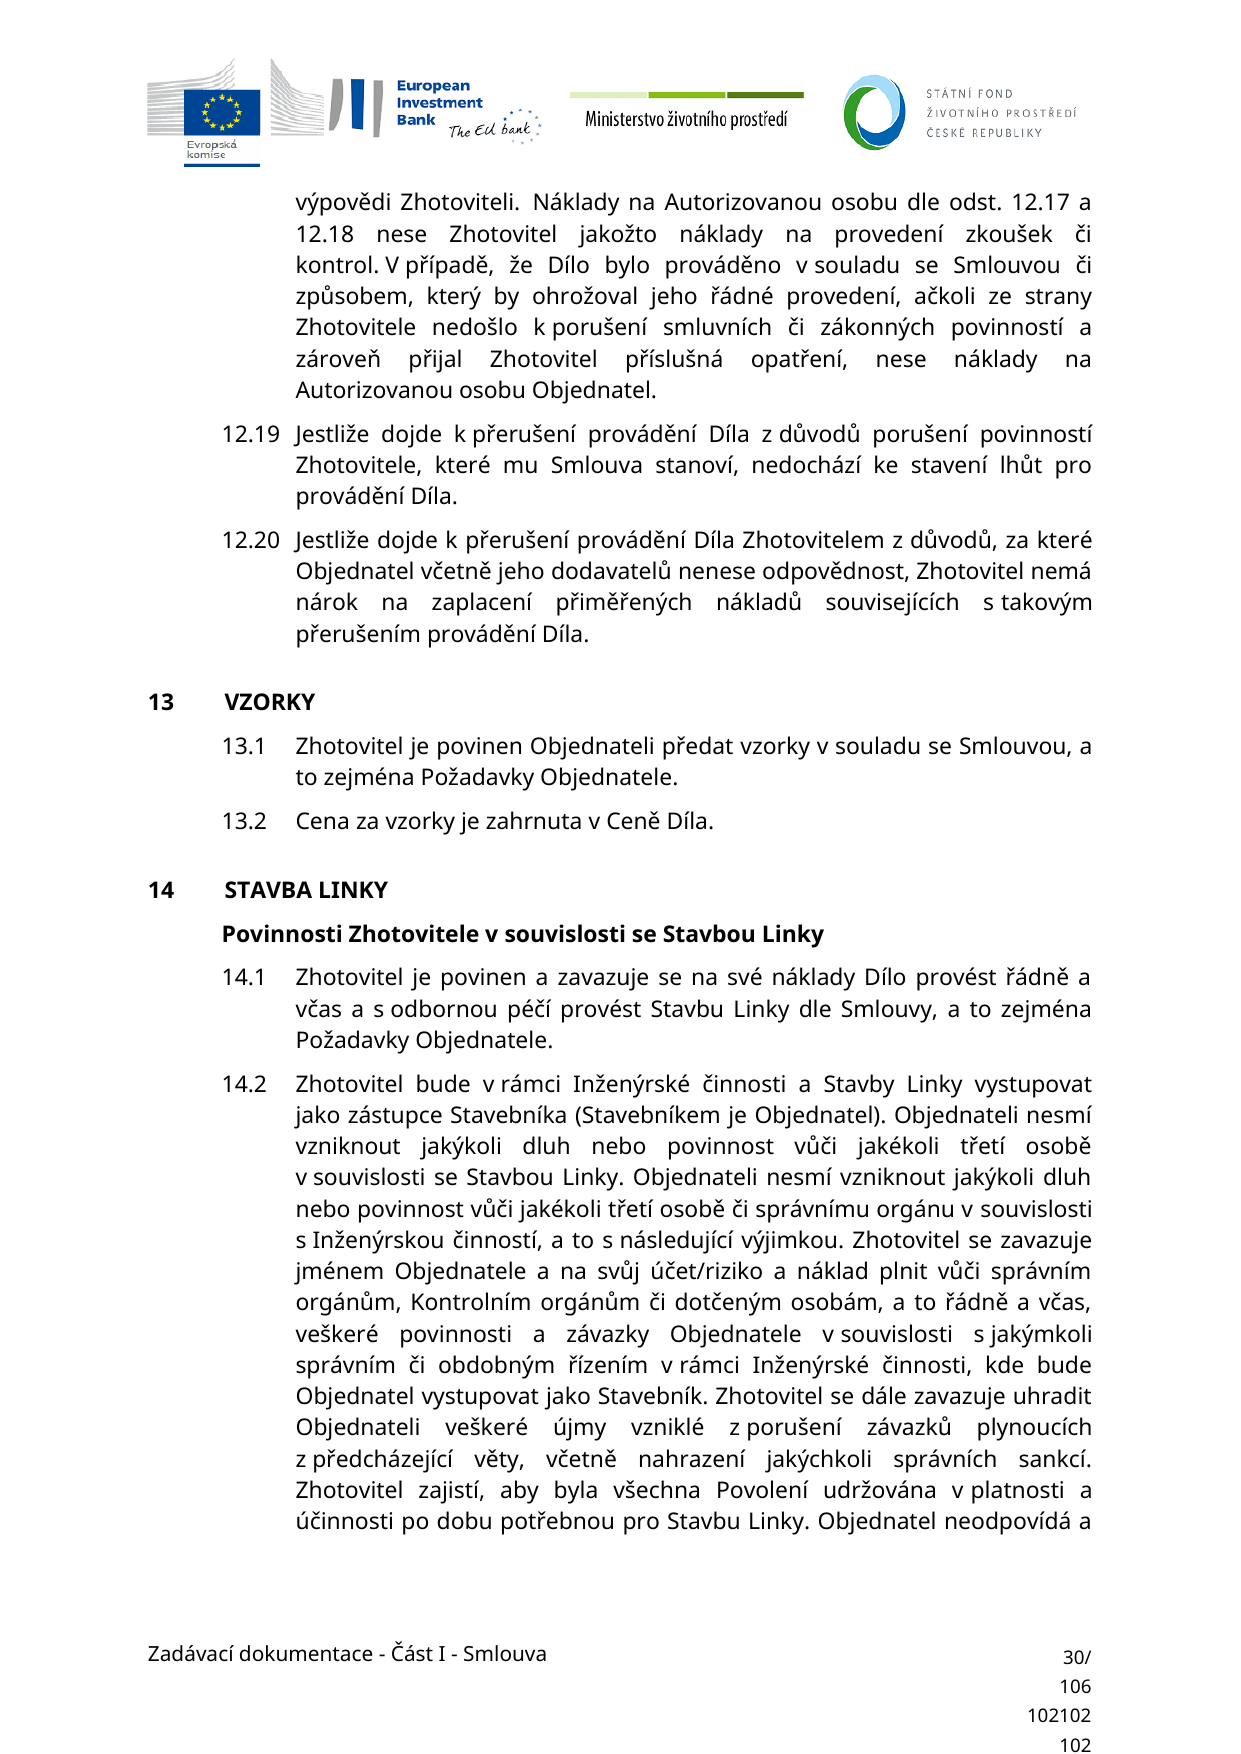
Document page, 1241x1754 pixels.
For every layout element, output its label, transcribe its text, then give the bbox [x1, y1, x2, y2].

list Zhotovitel je povinen a zavazuje se na své náklady Dílo provést řádně a včas a s odbornou péčí provést Stavbu Linky dle Smlouvy, a to zejména Požadavky Objednatele. [221, 961, 1093, 1055]
text Povinnosti Zhotovitele v souvislosti se Stavbou Linky [148, 917, 1093, 949]
list Jestliže dojde k přerušení provádění Díla Zhotovitelem z důvodů, za které Objednatel včetně jeho dodavatelů nenese odpovědnost, Zhotovitel nemá nárok na zaplacení přiměřených nákladů souvisejících s takovým přerušením provádění Díla. [221, 524, 1093, 649]
list Jestliže dojde k přerušení provádění Díla z důvodů porušení povinností Zhotovitele, které mu Smlouva stanoví, nedochází ke stavení lhůt pro provádění Díla. [221, 417, 1093, 511]
list STAVBA LINKY [148, 874, 1093, 905]
list Cena za vzorky je zahrnuta v Ceně Díla. [221, 805, 1093, 836]
list Zhotovitel je povinen Objednateli předat vzorky v souladu se Smlouvou, a to zejména Požadavky Objednatele. [221, 730, 1093, 792]
list VZORKY [148, 686, 1093, 717]
picture [147, 55, 1092, 167]
